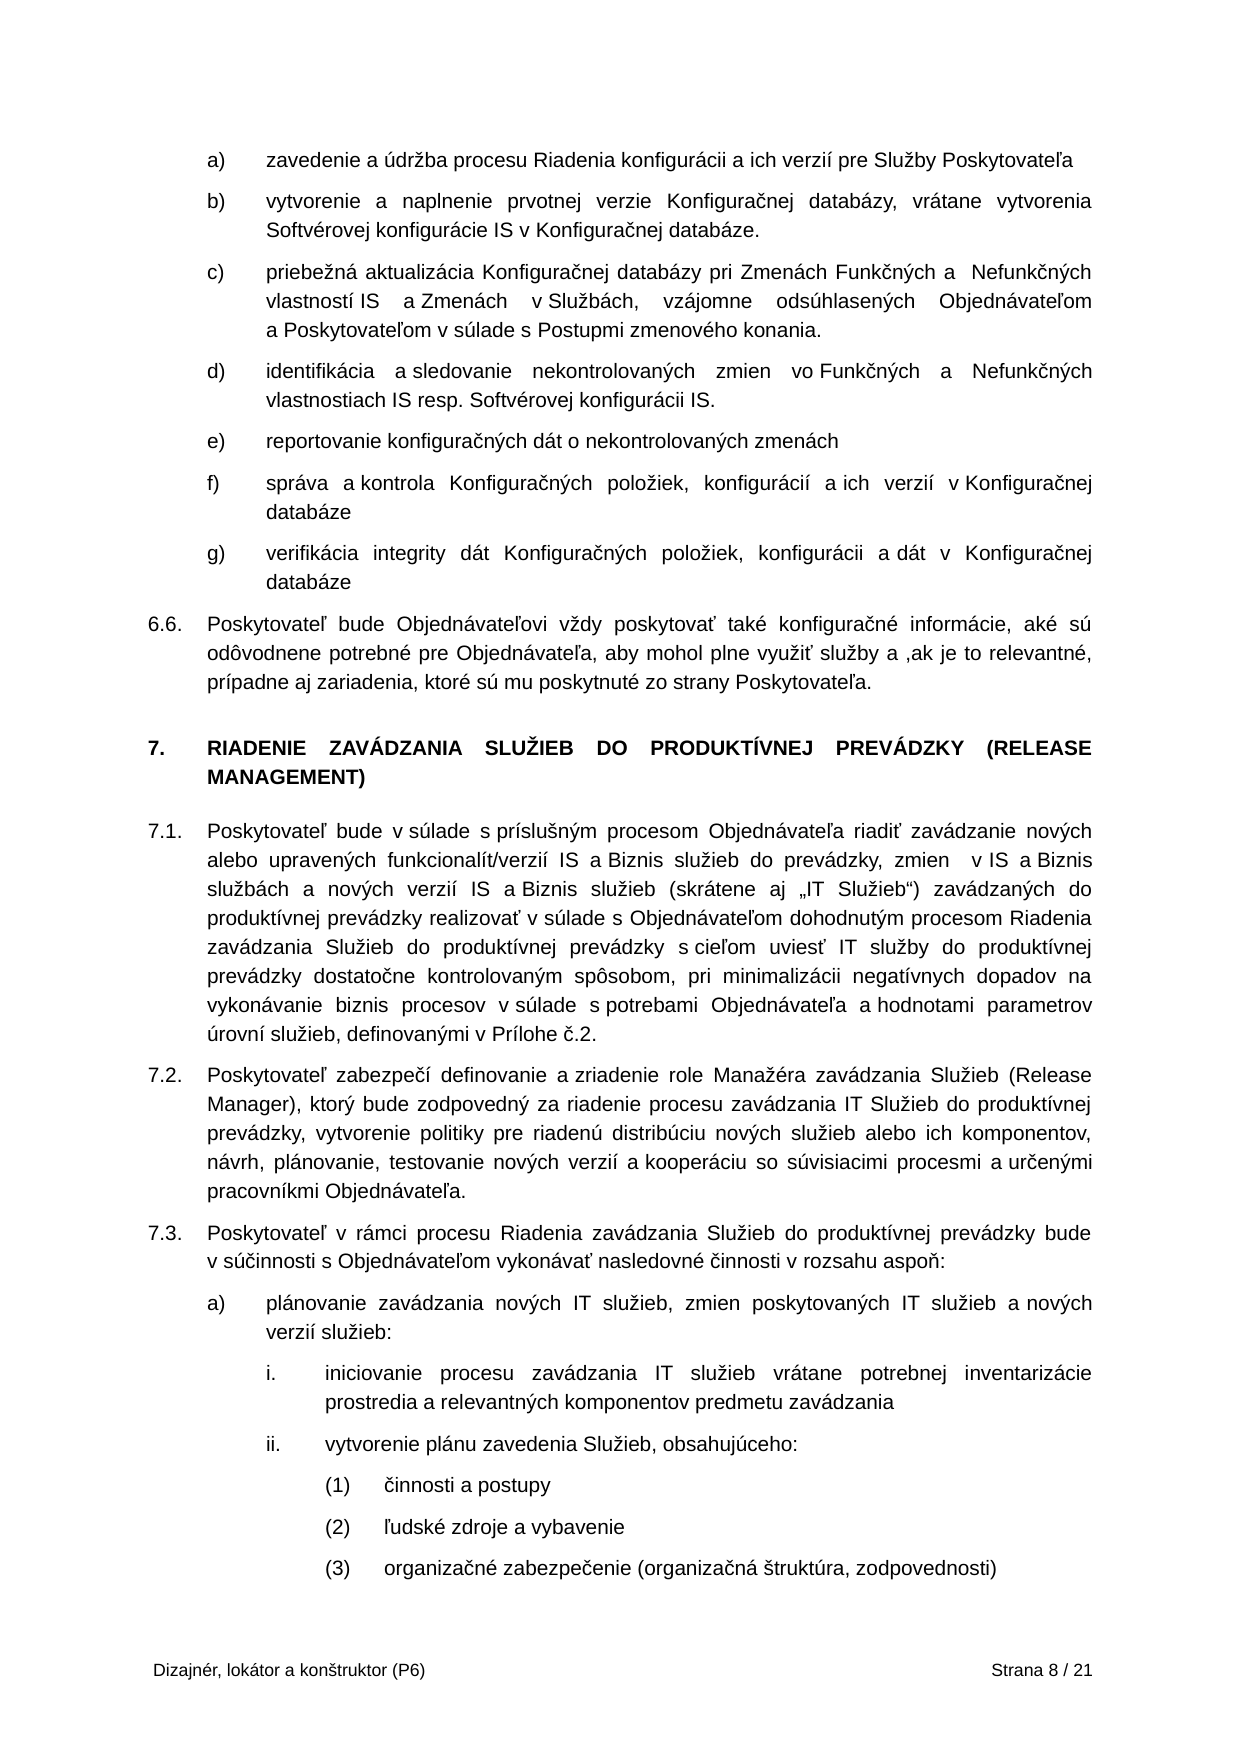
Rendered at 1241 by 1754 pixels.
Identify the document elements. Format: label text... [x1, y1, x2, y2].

text Poskytovateľ bude v súlade s príslušným procesom Objednávateľa riadiť zavádzanie nových alebo upravených funkcionalít/verzií IS a Biznis služieb do prevádzky, zmien v IS a Biznis službách a nových verzií IS a Biznis služieb (skrátene aj „IT Služieb“) zavádzaných do produktívnej prevádzky realizovať v súlade s Objednávateľom dohodnutým procesom Riadenia zavádzania Služieb do produktívnej prevádzky s cieľom uviesť IT služby do produktívnej prevádzky dostatočne kontrolovaným spôsobom, pri minimalizácii negatívnych dopadov na vykonávanie biznis procesov v súlade s potrebami Objednávateľa a hodnotami parametrov úrovní služieb, definovanými v Prílohe č.2. [148, 819, 1092, 1046]
text plánovanie zavádzania nových IT služieb, zmien poskytovaných IT služieb a nových verzií služieb: [207, 1291, 1092, 1344]
text vytvorenie a naplnenie prvotnej verzie Konfiguračnej databázy, vrátane vytvorenia Softvérovej konfigurácie IS v Konfiguračnej databáze. [207, 189, 1092, 242]
text ľudské zdroje a vybavenie [325, 1514, 1092, 1538]
text zavedenie a údržba procesu Riadenia konfigurácii a ich verzií pre Služby Poskytovateľa [207, 148, 1092, 172]
text reportovanie konfiguračných dát o nekontrolovaných zmenách [207, 429, 1092, 453]
text Poskytovateľ bude Objednávateľovi vždy poskytovať také konfiguračné informácie, aké sú odôvodnene potrebné pre Objednávateľa, aby mohol plne využiť služby a ,ak je to relevantné, prípadne aj zariadenia, ktoré sú mu poskytnuté zo strany Poskytovateľa. [148, 612, 1092, 693]
text správa a kontrola Konfiguračných položiek, konfigurácií a ich verzií v Konfiguračnej databáze [207, 471, 1092, 524]
text iniciovanie procesu zavádzania IT služieb vrátane potrebnej inventarizácie prostredia a relevantných komponentov predmetu zavádzania [266, 1361, 1092, 1414]
text vytvorenie plánu zavedenia Služieb, obsahujúceho: [266, 1432, 1092, 1456]
text verifikácia integrity dát Konfiguračných položiek, konfigurácii a dát v Konfiguračnej databáze [207, 541, 1092, 594]
text priebežná aktualizácia Konfiguračnej databázy pri Zmenách Funkčných a Nefunkčných vlastností IS a Zmenách v Službách, vzájomne odsúhlasených Objednávateľom a Poskytovateľom v súlade s Postupmi zmenového konania. [207, 259, 1092, 341]
text Poskytovateľ zabezpečí definovanie a zriadenie role Manažéra zavádzania Služieb (Release Manager), ktorý bude zodpovedný za riadenie procesu zavádzania IT Služieb do produktívnej prevádzky, vytvorenie politiky pre riadenú distribúciu nových služieb alebo ich komponentov, návrh, plánovanie, testovanie nových verzií a kooperáciu so súvisiacimi procesmi a určenými pracovníkmi Objednávateľa. [148, 1063, 1092, 1203]
text Poskytovateľ v rámci procesu Riadenia zavádzania Služieb do produktívnej prevádzky bude v súčinnosti s Objednávateľom vykonávať nasledovné činnosti v rozsahu aspoň: [148, 1220, 1092, 1273]
text identifikácia a sledovanie nekontrolovaných zmien vo Funkčných a Nefunkčných vlastnostiach IS resp. Softvérovej konfigurácii IS. [207, 359, 1092, 412]
text činnosti a postupy [325, 1473, 1092, 1497]
text Riadenie zavádzania Služieb do produktívnej prevádzky (Release management) [148, 736, 1092, 789]
text organizačné zabezpečenie (organizačná štruktúra, zodpovednosti) [325, 1556, 1092, 1580]
